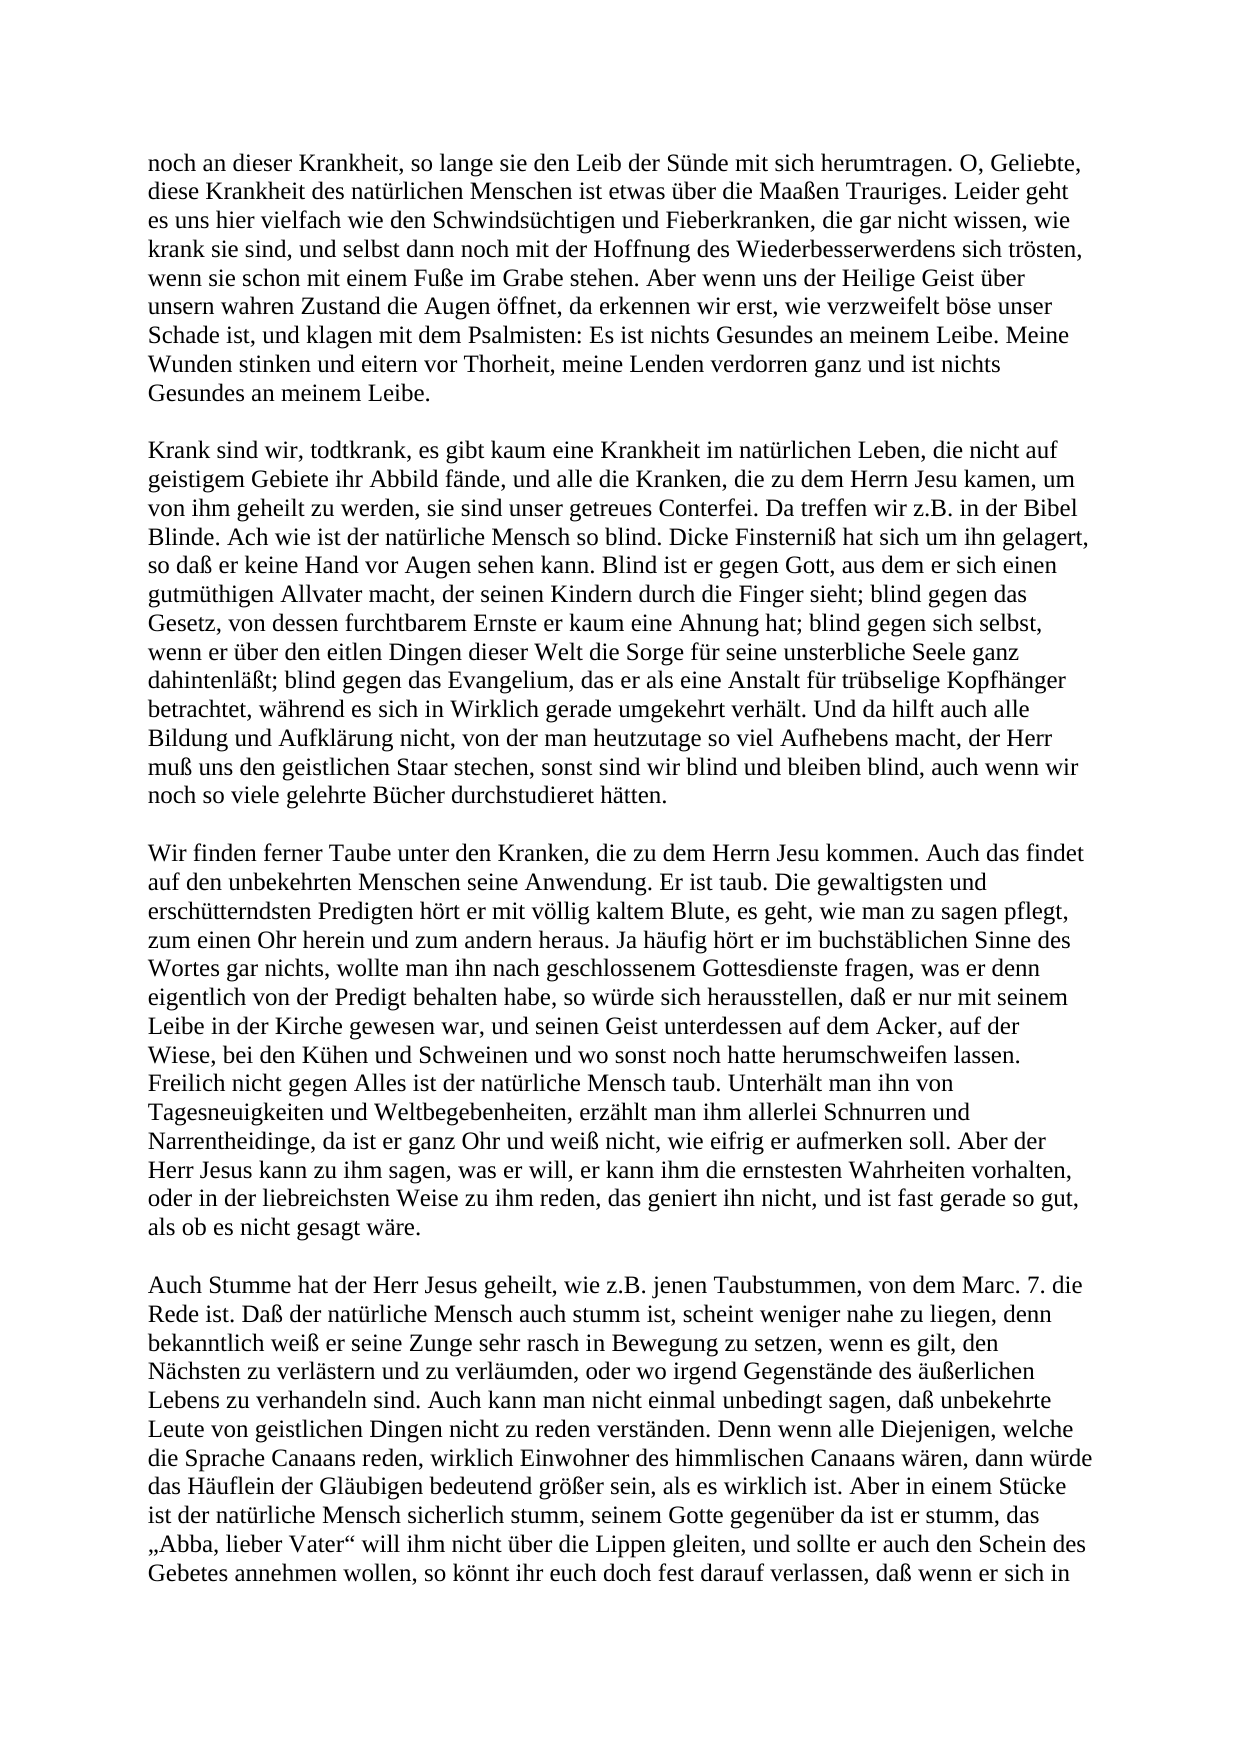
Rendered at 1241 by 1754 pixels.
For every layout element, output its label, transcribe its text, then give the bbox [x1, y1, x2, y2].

text Wir finden ferner Taube unter den Kranken, die zu dem Herrn Jesu kommen. Auch das findet auf den unbekehrten Menschen seine Anwendung. Er ist taub. Die gewaltigsten und erschütterndsten Predigten hört er mit völlig kaltem Blute, es geht, wie man zu sagen pflegt, zum einen Ohr herein und zum andern heraus. Ja häufig hört er im buchstäblichen Sinne des Wortes gar nichts, wollte man ihn nach geschlossenem Gottesdienste fragen, was er denn eigentlich von der Predigt behalten habe, so würde sich herausstellen, daß er nur mit seinem Leibe in der Kirche gewesen war, und seinen Geist unterdessen auf dem Acker, auf der Wiese, bei den Kühen und Schweinen und wo sonst noch hatte herumschweifen lassen. Freilich nicht gegen Alles ist der natürliche Mensch taub. Unterhält man ihn von Tagesneuigkeiten und Weltbegebenheiten, erzählt man ihm allerlei Schnurren und Narrentheidinge, da ist er ganz Ohr und weiß nicht, wie eifrig er aufmerken soll. Aber der Herr Jesus kann zu ihm sagen, was er will, er kann ihm die ernstesten Wahrheiten vorhalten, oder in der liebreichsten Weise zu ihm reden, das geniert ihn nicht, und ist fast gerade so gut, als ob es nicht gesagt wäre. [148, 867, 1093, 1270]
text Krank sind wir, todtkrank, es gibt kaum eine Krankheit im natürlichen Leben, die nicht auf geistigem Gebiete ihr Abbild fände, und alle die Kranken, die zu dem Herrn Jesu kamen, um von ihm geheilt zu werden, sie sind unser getreues Conterfei. Da treffen wir z.B. in der Bibel Blinde. Ach wie ist der natürliche Mensch so blind. Dicke Finsterniß hat sich um ihn gelagert, so daß er keine Hand vor Augen sehen kann. Blind ist er gegen Gott, aus dem er sich einen gutmüthigen Allvater macht, der seinen Kindern durch die Finger sieht; blind gegen das Gesetz, von dessen furchtbarem Ernste er kaum eine Ahnung hat; blind gegen sich selbst, wenn er über den eitlen Dingen dieser Welt die Sorge für seine unsterbliche Seele ganz dahintenläßt; blind gegen das Evangelium, das er als eine Anstalt für trübselige Kopfhänger betrachtet, während es sich in Wirklich gerade umgekehrt verhält. Und da hilft auch alle Bildung und Aufklärung nicht, von der man heutzutage so viel Aufhebens macht, der Herr muß uns den geistlichen Staar stechen, sonst sind wir blind und bleiben blind, auch wenn wir noch so viele gelehrte Bücher durchstudieret hätten. [148, 464, 1093, 838]
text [148, 148, 1093, 435]
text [148, 1299, 1093, 1615]
